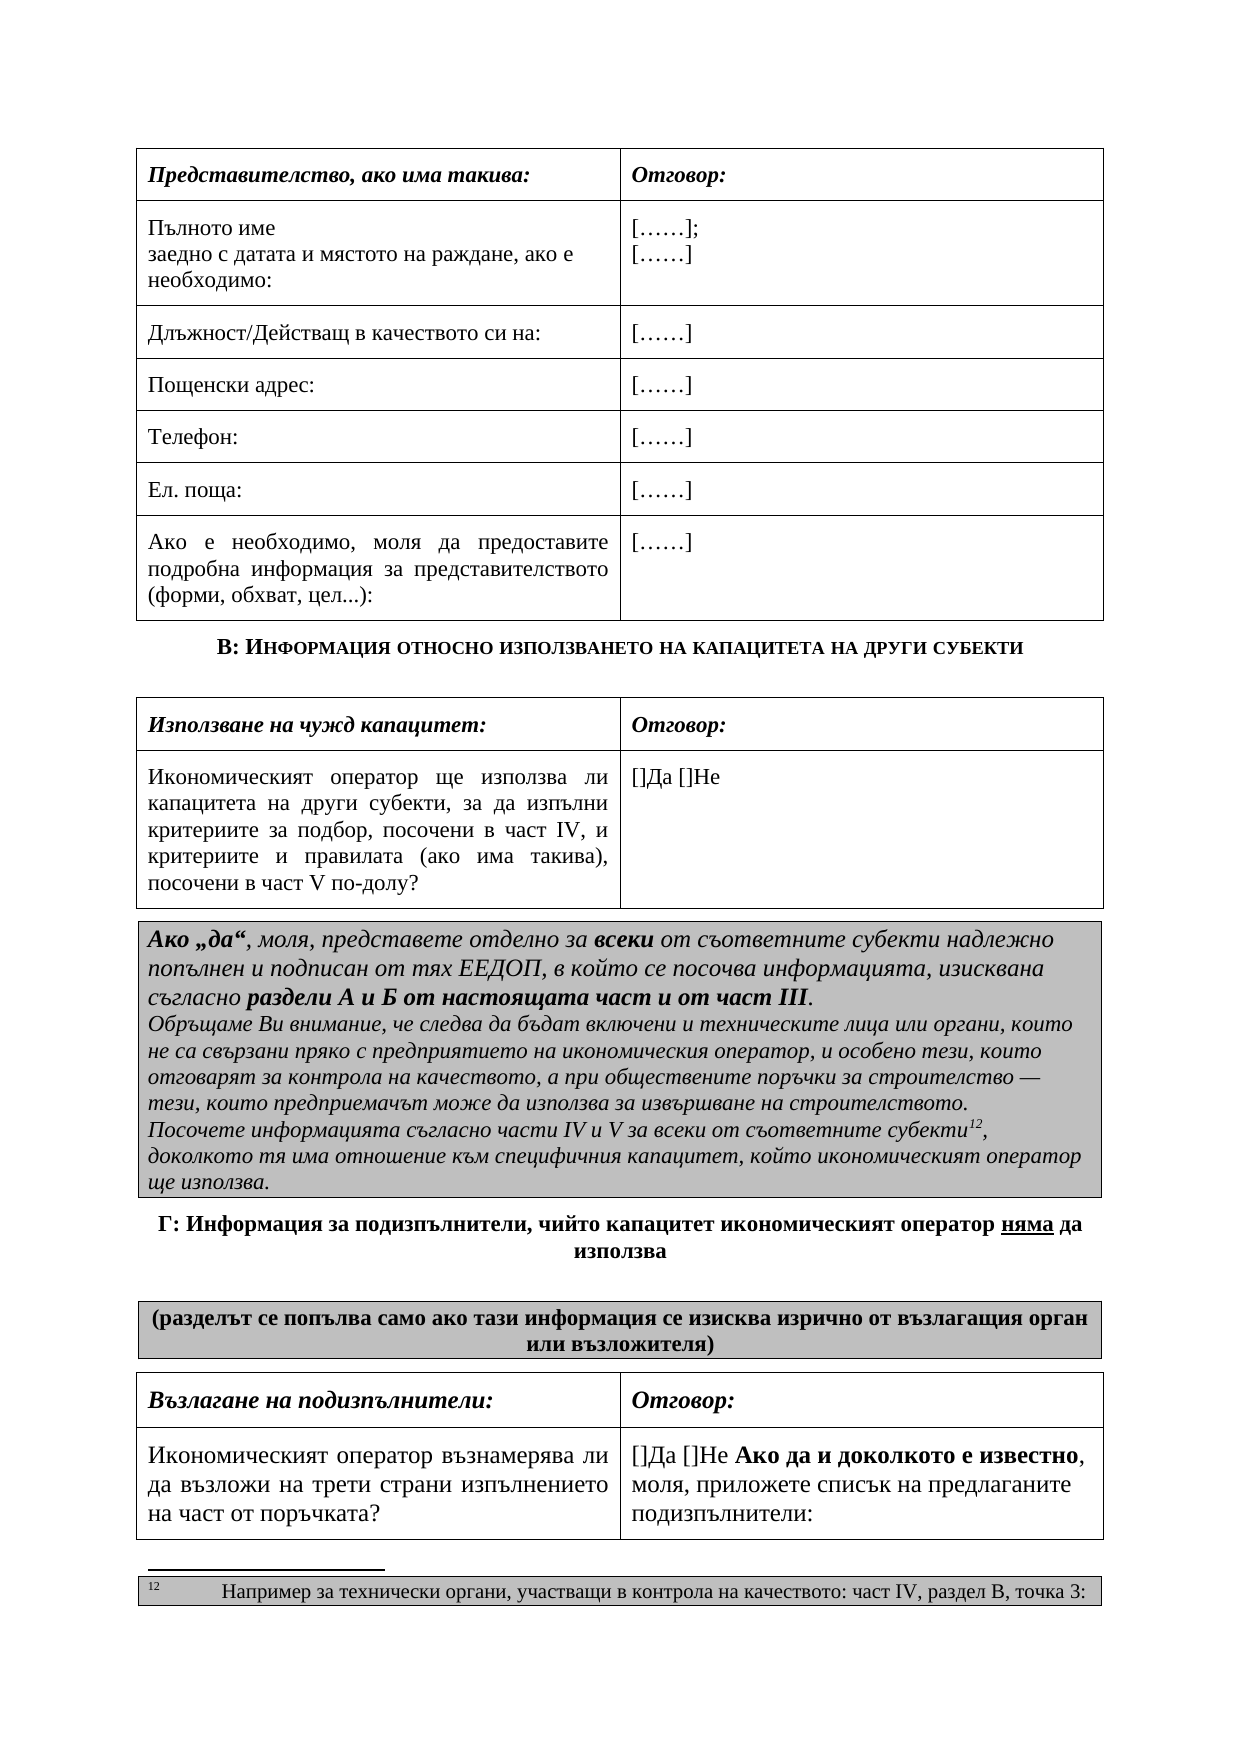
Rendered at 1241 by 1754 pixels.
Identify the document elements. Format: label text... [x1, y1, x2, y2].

table_cell Пощенски адрес: [137, 359, 620, 410]
table_cell [……] [621, 359, 1103, 410]
table_header Отговор: [621, 1373, 1103, 1427]
table_cell Пълното име заедно с датата и мястото на раждане, ако е необходимо: [137, 201, 620, 305]
table_cell [……]; [……] [621, 201, 1103, 305]
table_cell []Да []Не [621, 751, 1103, 907]
table_header Представителство, ако има такива: [137, 149, 620, 200]
table_cell Икономическият оператор ще използва ли капацитета на други субекти, за да изпълни критериите за подбор, посочени в част IV, и критериите и правилата (ако има такива), посочени в част V по-долу? [137, 751, 620, 907]
table_cell [……] [621, 516, 1103, 620]
table_cell [……] [621, 463, 1103, 515]
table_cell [137, 1428, 620, 1539]
table_header Използване на чужд капацитет: [137, 698, 620, 749]
table_header Отговор: [621, 149, 1103, 200]
table_cell [……] [621, 411, 1103, 462]
table_header Отговор: [621, 698, 1103, 749]
table_cell Телефон: [137, 411, 620, 462]
table_cell [……] [621, 306, 1103, 357]
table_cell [621, 1428, 1103, 1539]
table_cell Длъжност/Действащ в качеството си на: [137, 306, 620, 357]
table_header Възлагане на подизпълнители: [137, 1373, 620, 1427]
text Г: Информация за подизпълнители, чийто капацитет икономическият оператор няма да използва [148, 1210, 1093, 1263]
text В: Информация относно използването на капацитета на други субекти [148, 633, 1093, 660]
table_cell Ел. поща: [137, 463, 620, 515]
text (разделът се попълва само ако тази информация се изисква изрично от възлагащия орган или възложителя) [139, 1302, 1101, 1358]
table_cell Ако е необходимо, моля да предоставите подробна информация за представителството (форми, обхват, цел...): [137, 516, 620, 620]
text Ако „да“, моля, представете отделно за всеки от съответните субекти надлежно попълнен и подписан от тях ЕЕДОП, в който се посочва информацията, изисквана съгласно раздели А и Б от настоящата част и от част III. Обръщаме Ви внимание, че следва да бъдат включени и техническите лица или органи, които не са свързани пряко с предприятието на икономическия оператор, и особено тези, които отговарят за контрола на качеството, а при обществените поръчки за строителство — тези, които предприемачът може да използва за извършване на строителството. Посочете информацията съгласно части IV и V за всеки от съответните субекти, доколкото тя има отношение към специфичния капацитет, който икономическият оператор ще използва. [139, 922, 1101, 1197]
